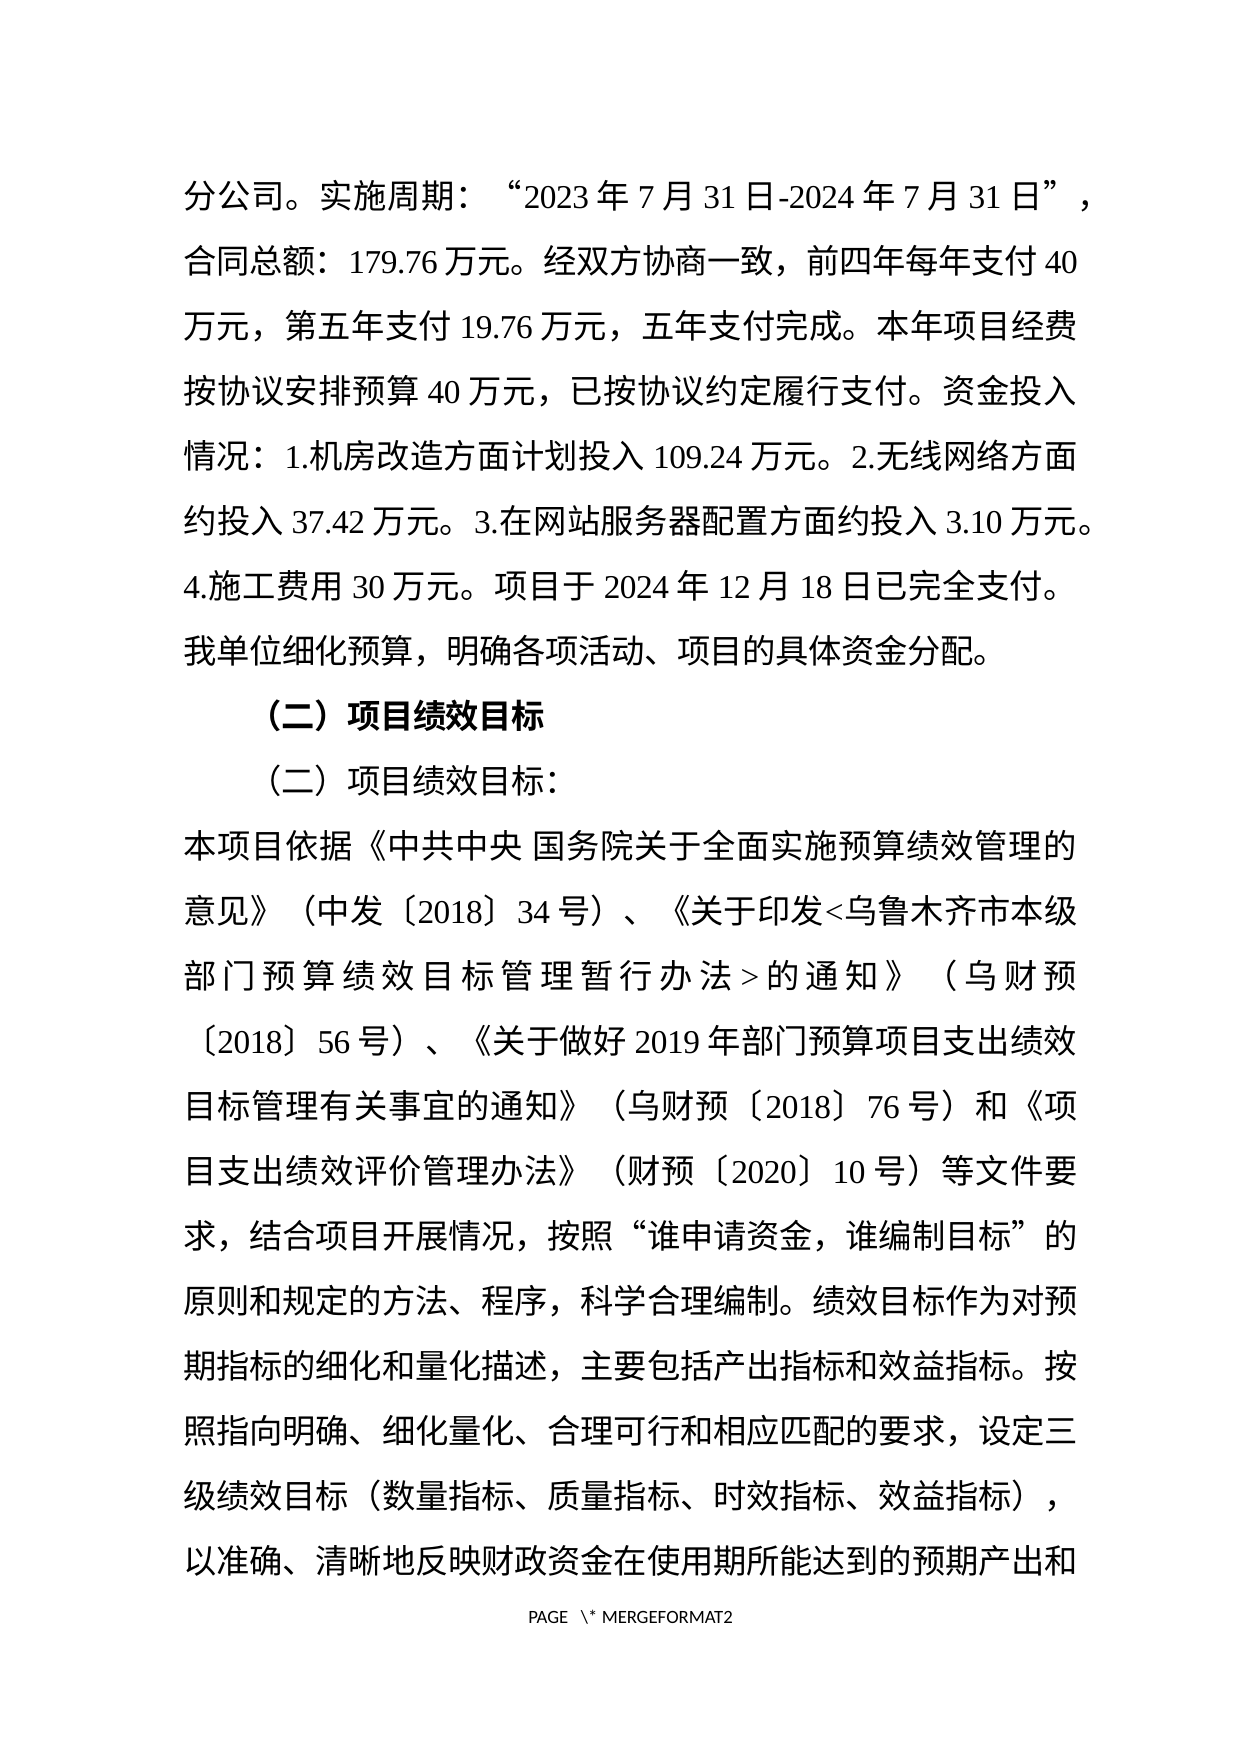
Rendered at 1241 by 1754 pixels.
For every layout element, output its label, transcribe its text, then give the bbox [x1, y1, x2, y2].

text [183, 747, 1078, 1592]
text （二）项目绩效目标 [183, 682, 1078, 747]
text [183, 162, 1078, 682]
